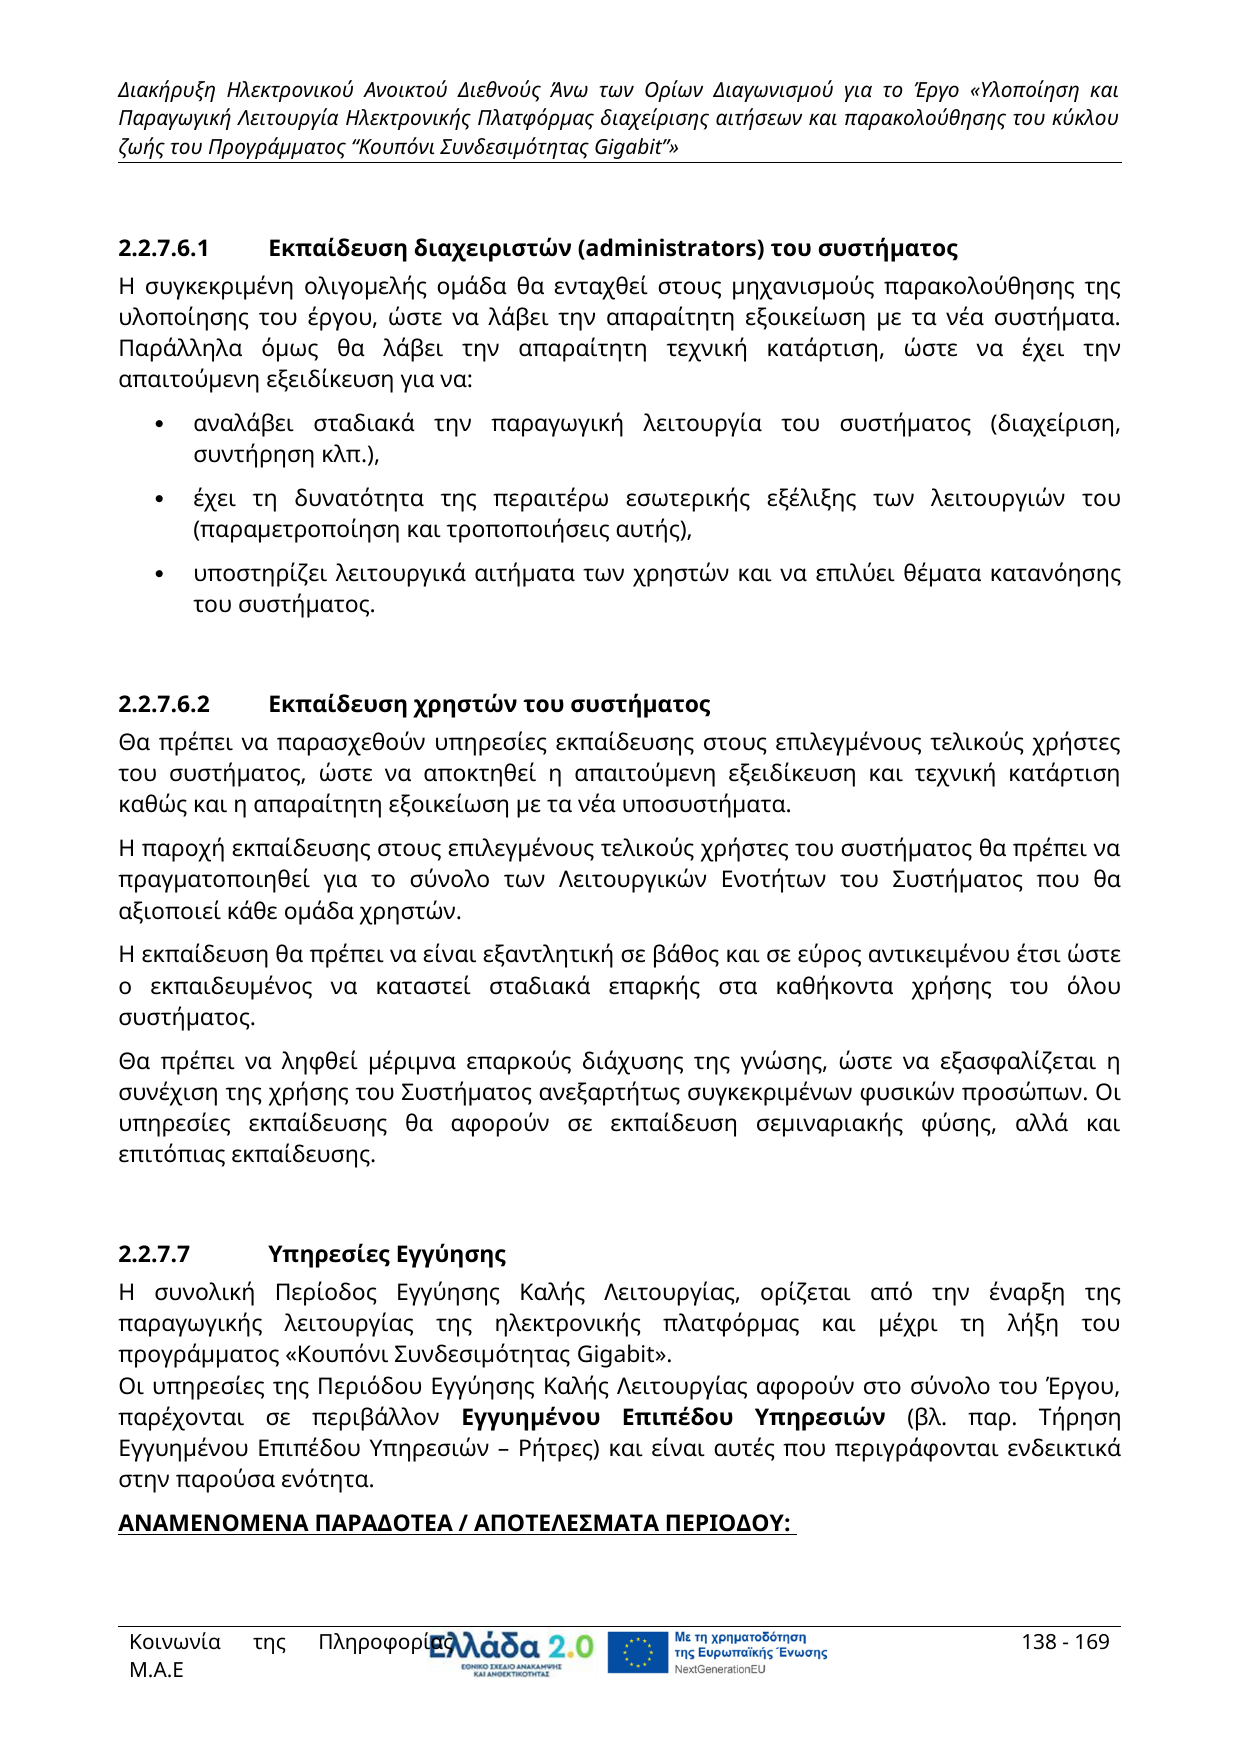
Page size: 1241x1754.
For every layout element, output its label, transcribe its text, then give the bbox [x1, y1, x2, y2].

subtitle Εκπαίδευση χρηστών του συστήματος [118, 688, 1122, 720]
text Η συνολική Περίοδος Εγγύησης Καλής Λειτουργίας, ορίζεται από την έναρξη της παραγωγικής λειτουργίας της ηλεκτρονικής πλατφόρμας και μέχρι τη λήξη του προγράμματος «Κουπόνι Συνδεσιμότητας Gigabit». [118, 1276, 1122, 1370]
text Η παροχή εκπαίδευσης στους επιλεγμένους τελικούς χρήστες του συστήματος θα πρέπει να πραγματοποιηθεί για το σύνολο των Λειτουργικών Ενοτήτων του Συστήματος που θα αξιοποιεί κάθε ομάδα χρηστών. [118, 832, 1122, 926]
picture [427, 1627, 834, 1678]
text Η εκπαίδευση θα πρέπει να είναι εξαντλητική σε βάθος και σε εύρος αντικειμένου έτσι ώστε ο εκπαιδευμένος να καταστεί σταδιακά επαρκής στα καθήκοντα χρήσης του όλου συστήματος. [118, 938, 1122, 1032]
list αναλάβει σταδιακά την παραγωγική λειτουργία του συστήματος (διαχείριση, συντήρηση κλπ.), [156, 407, 1122, 470]
text Θα πρέπει να ληφθεί μέριμνα επαρκούς διάχυσης της γνώσης, ώστε να εξασφαλίζεται η συνέχιση της χρήσης του Συστήματος ανεξαρτήτως συγκεκριμένων φυσικών προσώπων. Οι υπηρεσίες εκπαίδευσης θα αφορούν σε εκπαίδευση σεμιναριακής φύσης, αλλά και επιτόπιας εκπαίδευσης. [118, 1045, 1122, 1170]
list υποστηρίζει λειτουργικά αιτήματα των χρηστών και να επιλύει θέματα κατανόησης του συστήματος. [156, 557, 1122, 620]
text Θα πρέπει να παρασχεθούν υπηρεσίες εκπαίδευσης στους επιλεγμένους τελικούς χρήστες του συστήματος, ώστε να αποκτηθεί η απαιτούμενη εξειδίκευση και τεχνική κατάρτιση καθώς και η απαραίτητη εξοικείωση με τα νέα υποσυστήματα. [118, 726, 1122, 820]
text ΑΝΑΜΕΝΟΜΕΝΑ ΠΑΡΑΔΟΤΕΑ / ΑΠΟΤΕΛΕΣΜΑΤΑ ΠΕΡΙΟΔΟΥ: [118, 1507, 1122, 1538]
text Η συγκεκριμένη ολιγομελής ομάδα θα ενταχθεί στους μηχανισμούς παρακολούθησης της υλοποίησης του έργου, ώστε να λάβει την απαραίτητη εξοικείωση με τα νέα συστήματα. Παράλληλα όμως θα λάβει την απαραίτητη τεχνική κατάρτιση, ώστε να έχει την απαιτούμενη εξειδίκευση για να: [118, 270, 1122, 395]
text Οι υπηρεσίες της Περιόδου Εγγύησης Καλής Λειτουργίας αφορούν στο σύνολο του Έργου, παρέχονται σε περιβάλλον Εγγυημένου Επιπέδου Υπηρεσιών (βλ. παρ. Τήρηση Εγγυημένου Επιπέδου Υπηρεσιών – Ρήτρες) και είναι αυτές που περιγράφονται ενδεικτικά στην παρούσα ενότητα. [118, 1370, 1122, 1495]
list έχει τη δυνατότητα της περαιτέρω εσωτερικής εξέλιξης των λειτουργιών του (παραμετροποίηση και τροποποιήσεις αυτής), [156, 482, 1122, 545]
subtitle Εκπαίδευση διαχειριστών (administrators) του συστήματος [118, 232, 1122, 263]
subtitle Υπηρεσίες Εγγύησης [118, 1238, 1122, 1270]
